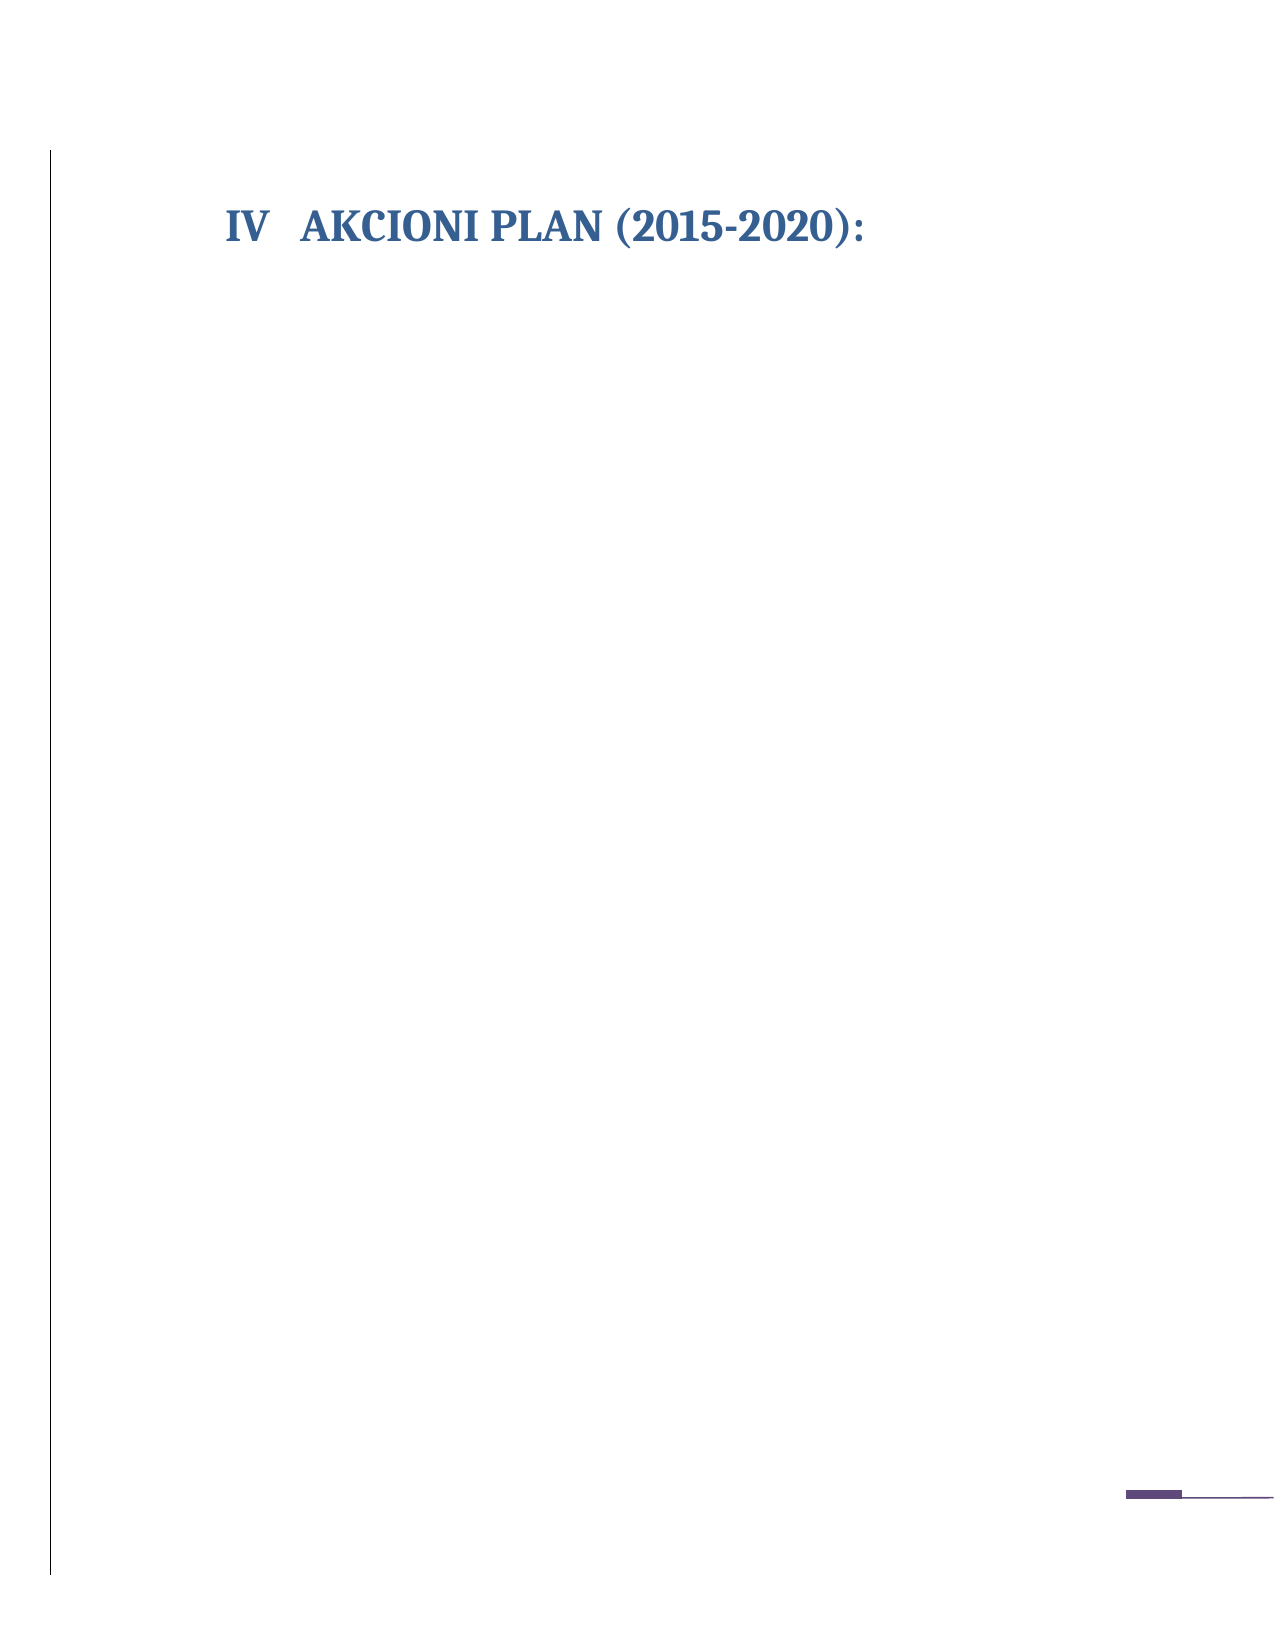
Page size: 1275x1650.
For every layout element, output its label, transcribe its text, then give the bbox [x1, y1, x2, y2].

subtitle IV AKCIONI PLAN (2015-2020): [225, 200, 1125, 253]
